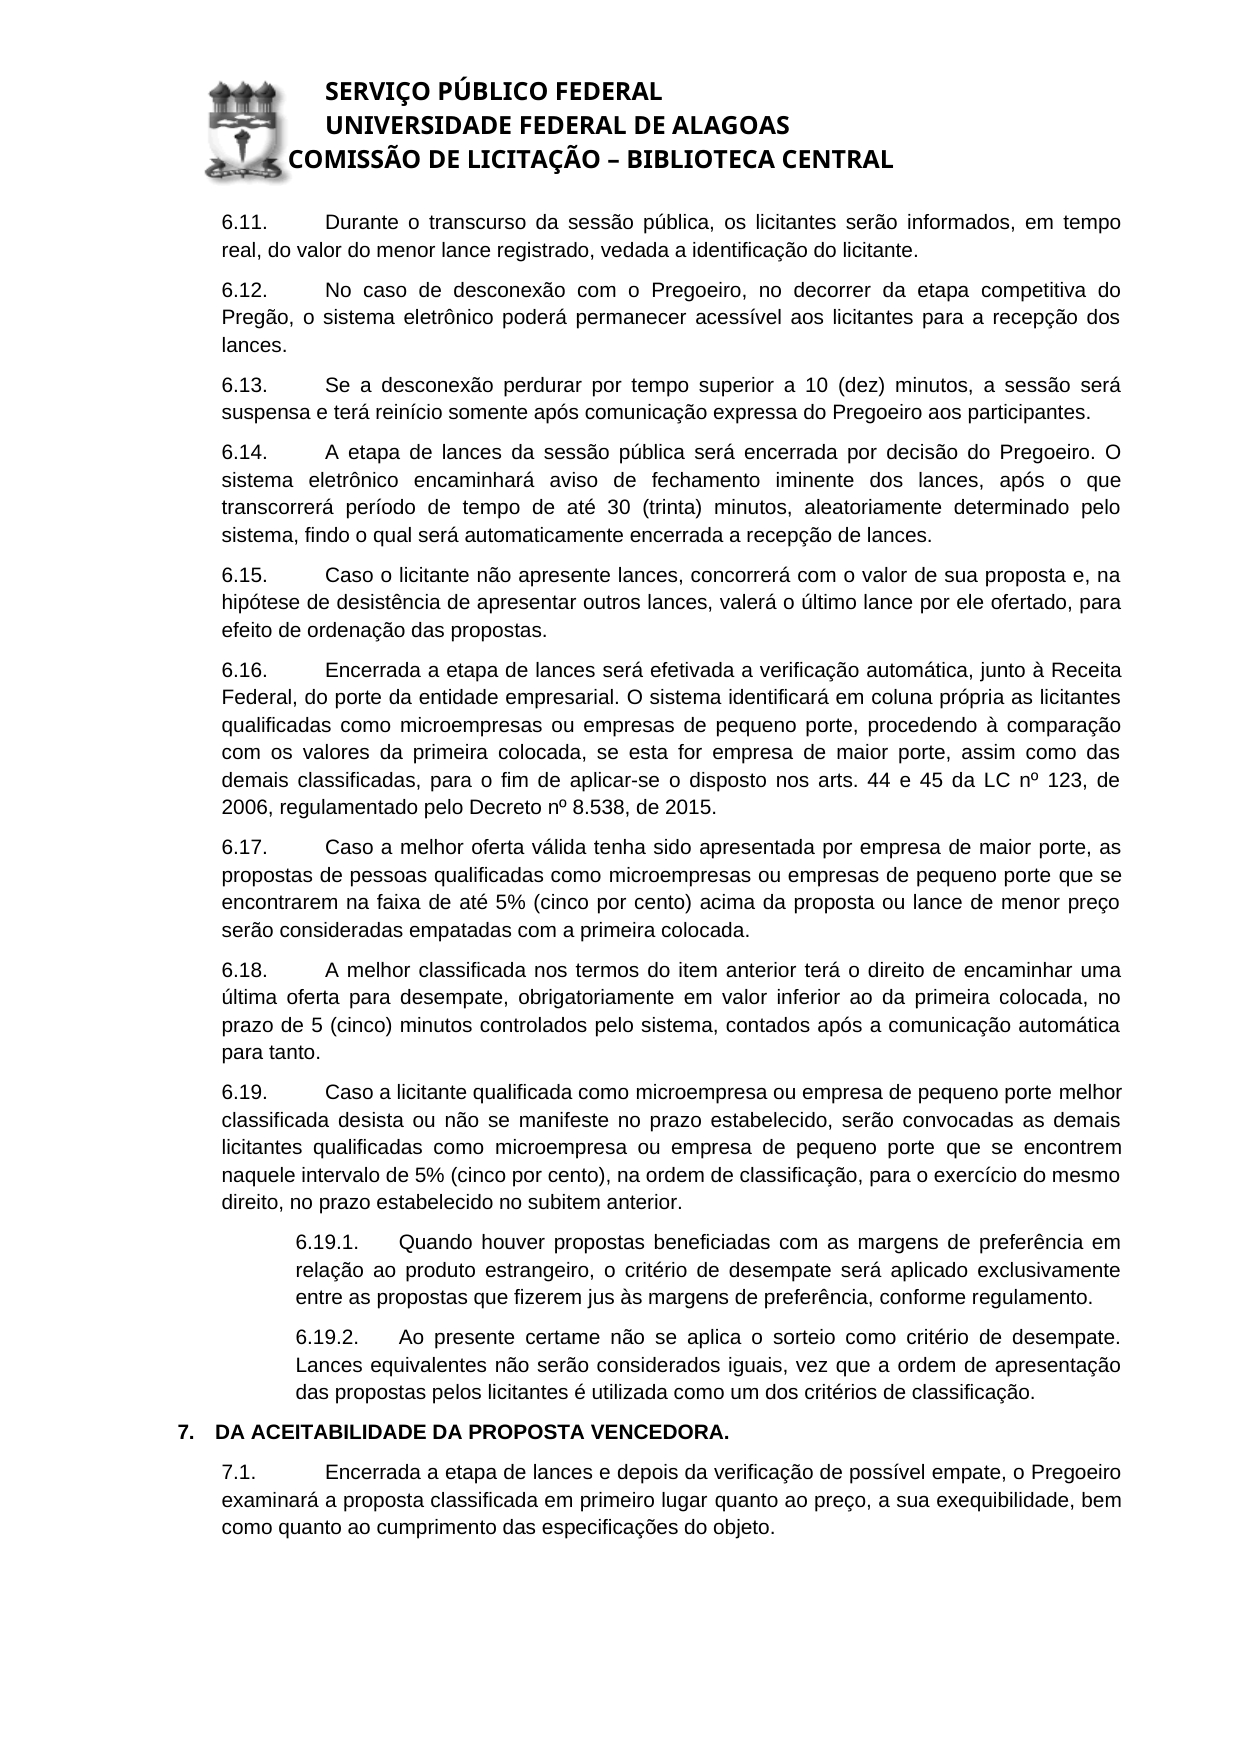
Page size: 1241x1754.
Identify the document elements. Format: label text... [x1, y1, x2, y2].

list Encerrada a etapa de lances será efetivada a verificação automática, junto à Receita Federal, do porte da entidade empresarial. O sistema identificará em coluna própria as licitantes qualificadas como microempresas ou empresas de pequeno porte, procedendo à comparação com os valores da primeira colocada, se esta for empresa de maior porte, assim como das demais classificadas, para o fim de aplicar-se o disposto nos arts. 44 e 45 da LC nº 123, de 2006, regulamentado pelo Decreto nº 8.538, de 2015. [221, 657, 1122, 819]
list DA ACEITABILIDADE DA PROPOSTA VENCEDORA. [177, 1420, 1124, 1444]
list Encerrada a etapa de lances e depois da verificação de possível empate, o Pregoeiro examinará a proposta classificada em primeiro lugar quanto ao preço, a sua exequibilidade, bem como quanto ao cumprimento das especificações do objeto. [221, 1460, 1122, 1539]
list Ao presente certame não se aplica o sorteio como critério de desempate. Lances equivalentes não serão considerados iguais, vez que a ordem de apresentação das propostas pelos licitantes é utilizada como um dos critérios de classificação. [295, 1325, 1122, 1404]
list Caso a melhor oferta válida tenha sido apresentada por empresa de maior porte, as propostas de pessoas qualificadas como microempresas ou empresas de pequeno porte que se encontrarem na faixa de até 5% (cinco por cento) acima da proposta ou lance de menor preço serão consideradas empatadas com a primeira colocada. [221, 835, 1122, 941]
list Caso a licitante qualificada como microempresa ou empresa de pequeno porte melhor classificada desista ou não se manifeste no prazo estabelecido, serão convocadas as demais licitantes qualificadas como microempresa ou empresa de pequeno porte que se encontrem naquele intervalo de 5% (cinco por cento), na ordem de classificação, para o exercício do mesmo direito, no prazo estabelecido no subitem anterior. [221, 1080, 1122, 1214]
list A etapa de lances da sessão pública será encerrada por decisão do Pregoeiro. O sistema eletrônico encaminhará aviso de fechamento iminente dos lances, após o que transcorrerá período de tempo de até 30 (trinta) minutos, aleatoriamente determinado pelo sistema, findo o qual será automaticamente encerrada a recepção de lances. [221, 440, 1122, 546]
list Caso o licitante não apresente lances, concorrerá com o valor de sua proposta e, na hipótese de desistência de apresentar outros lances, valerá o último lance por ele ofertado, para efeito de ordenação das propostas. [221, 562, 1122, 641]
list A melhor classificada nos termos do item anterior terá o direito de encaminhar uma última oferta para desempate, obrigatoriamente em valor inferior ao da primeira colocada, no prazo de 5 (cinco) minutos controlados pelo sistema, contados após a comunicação automática para tanto. [221, 957, 1122, 1064]
list Quando houver propostas beneficiadas com as margens de preferência em relação ao produto estrangeiro, o critério de desempate será aplicado exclusivamente entre as propostas que fizerem jus às margens de preferência, conforme regulamento. [295, 1230, 1122, 1309]
list Durante o transcurso da sessão pública, os licitantes serão informados, em tempo real, do valor do menor lance registrado, vedada a identificação do licitante. [221, 210, 1122, 261]
list Se a desconexão perdurar por tempo superior a 10 (dez) minutos, a sessão será suspensa e terá reinício somente após comunicação expressa do Pregoeiro aos participantes. [221, 372, 1122, 424]
list No caso de desconexão com o Pregoeiro, no decorrer da etapa competitiva do Pregão, o sistema eletrônico poderá permanecer acessível aos licitantes para a recepção dos lances. [221, 277, 1122, 356]
